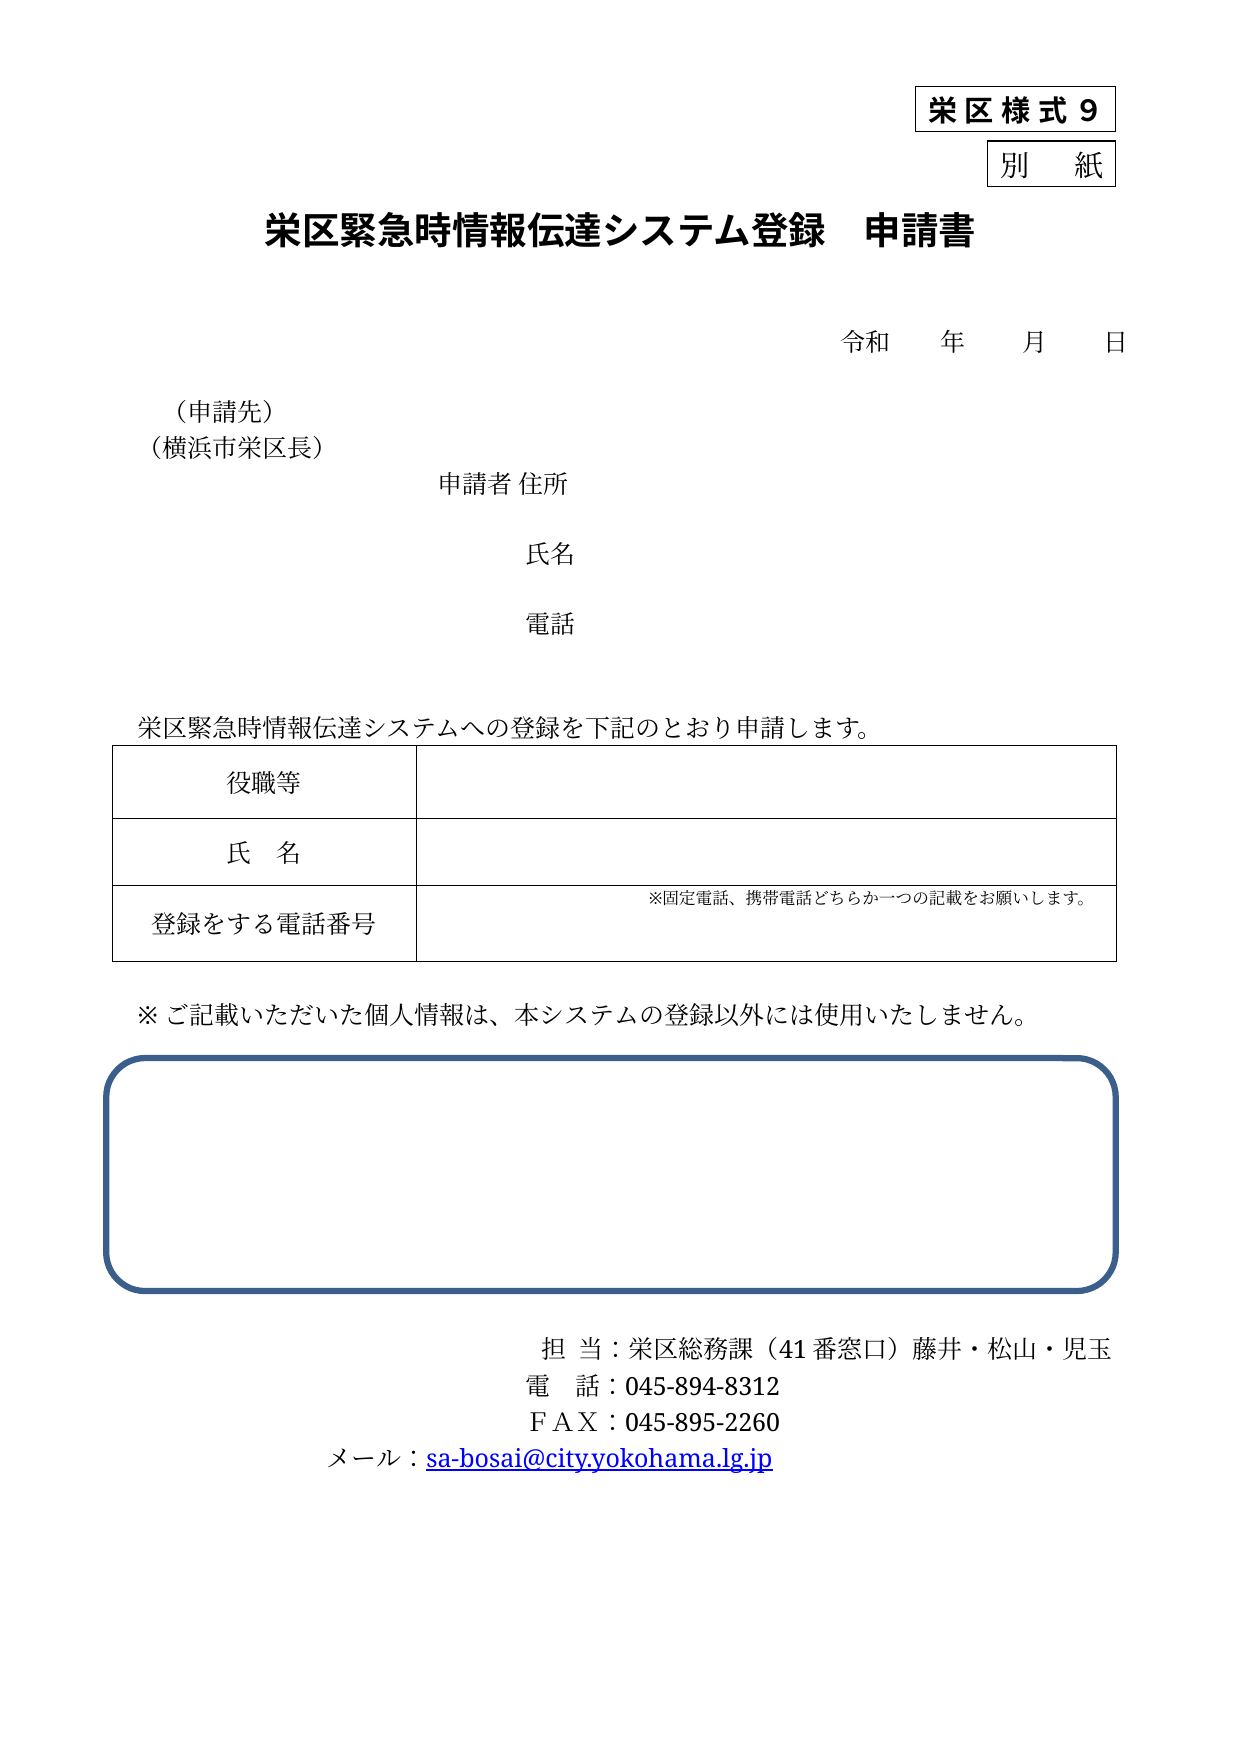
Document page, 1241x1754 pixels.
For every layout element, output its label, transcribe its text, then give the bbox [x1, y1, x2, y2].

text 栄区緊急時情報伝達システム登録 申請書 [112, 201, 1128, 255]
table_cell 氏 名 [113, 819, 416, 884]
text （横浜市栄区長） [112, 429, 1128, 465]
text 令和 年 月 日 [112, 323, 1128, 359]
table_header 役職等 [113, 746, 416, 817]
text 電 話：045-894-8312 [112, 1366, 1128, 1402]
table_cell 登録をする電話番号 [113, 886, 416, 961]
text 氏名 [112, 535, 1128, 571]
text メール：sa-bosai@city.yokohama.lg.jp [112, 1438, 1128, 1474]
table_cell [417, 819, 1116, 884]
text ※ ご記載いただいた個人情報は、本システムの登録以外には使用いたしません。 [112, 996, 1099, 1032]
table_header [417, 746, 1116, 817]
text 担 当：栄区総務課（41番窓口）藤井・松山・児玉 [112, 1330, 1112, 1366]
text 栄区緊急時情報伝達システムへの登録を下記のとおり申請します。 [112, 709, 1172, 745]
text 申請者 住所 [112, 465, 1128, 501]
text （申請先） [112, 393, 1128, 429]
table_cell ※固定電話、携帯電話どちらか一つの記載をお願いします。 [417, 886, 1116, 961]
text ＦＡＸ：045-895-2260 [112, 1402, 1128, 1438]
text 電話 [112, 605, 1128, 641]
